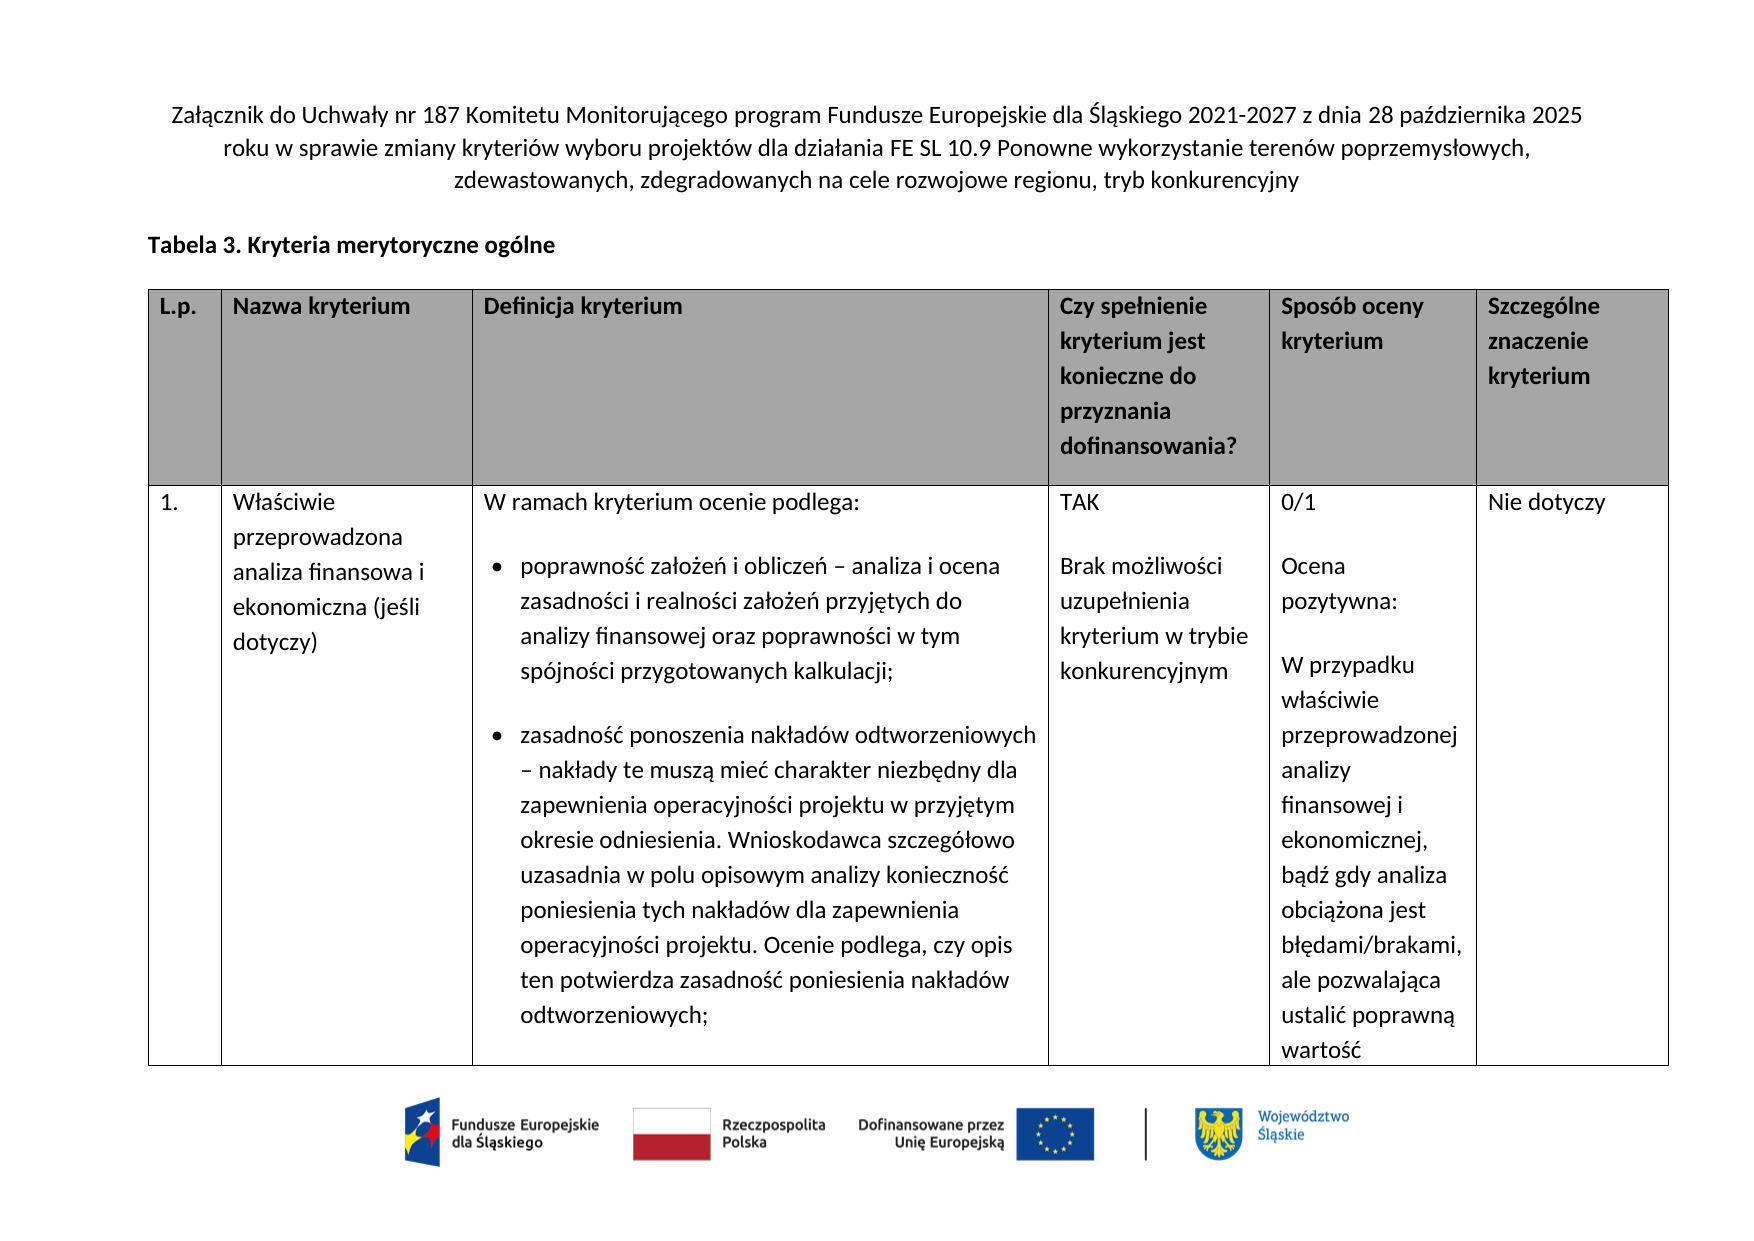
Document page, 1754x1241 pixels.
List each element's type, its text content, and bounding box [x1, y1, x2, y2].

table_cell Nie dotyczy [1477, 486, 1668, 1065]
table_cell TAK Brak możliwości uzupełnienia kryterium w trybie konkurencyjnym [1049, 486, 1269, 1065]
table_cell W ramach kryterium ocenie podlega: • poprawność założeń i obliczeń – analiza i ocena zasadności i realności założeń przyjętych do analizy finansowej oraz poprawności w tym spójności przygotowanych kalkulacji; • zasadność ponoszenia nakładów odtworzeniowych – nakłady te muszą mieć charakter niezbędny dla zapewnienia operacyjności projektu w przyjętym okresie odniesienia. Wnioskodawca szczegółowo uzasadnia w polu opisowym analizy konieczność poniesienia tych nakładów dla zapewnienia operacyjności projektu. Ocenie podlega, czy opis ten potwierdza zasadność poniesienia nakładów odtworzeniowych; • zasadność zastosowania innej metody liczenia wartości rezydualnej aniżeli opartej o wartość przepływów pieniężnych. Wnioskodawca uzasadnia w polu opisowym analizy zastosowanie metody liczenia wartości rezydualnej innej niż metody opartej o wartość przepływów pieniężnych. Ocenie wówczas podlega, czy opis ten potwierdza zasadność zastosowania innej metody niż wskazane w Wytycznych dotyczących zagadnień związanych z przygotowaniem projektów inwestycyjnych, w tym hybrydowych na lata 2021-2027. • uwzględnienie w analizie ekonomicznej uwarunkowań rynkowych branży oraz specyfikę projektu, opierając się o wszystkie istotne środowiskowe, gospodarcze i społeczne efekty. Badanie analizy finansowej i ekonomicznej ma miejsce na etapie oceny projektu na podstawie założeń wskazanych przez wnioskodawcę. [473, 486, 1048, 1065]
table_cell [149, 486, 221, 1065]
table_header L.p. [149, 290, 221, 485]
picture [405, 1097, 1349, 1167]
subtitle Tabela 3. Kryteria merytoryczne ogólne [148, 229, 1606, 259]
table_header Czy spełnienie kryterium jest konieczne do przyznania dofinansowania? [1049, 290, 1269, 485]
table_header Sposób oceny kryterium [1270, 290, 1476, 485]
table_cell 0/1 Ocena pozytywna: W przypadku właściwie przeprowadzonej analizy finansowej i ekonomicznej, bądź gdy analiza obciążona jest błędami/brakami, ale pozwalająca ustalić poprawną wartość dofinansowania, trwałość finansową projektu i inne parametry projektu, dla których parametry finansowe i ekonomiczne są istotne. Ocena negatywna: analiza finansowa i ekonomiczna przeprowadzona niewłaściwie. W takiej sytuacji ma miejsce negatywna ocena merytoryczna projektu. Ekspert uzasadnia dokonaną ocenę [1270, 486, 1476, 1065]
table_header Szczególne znaczenie kryterium [1477, 290, 1668, 485]
table_header Nazwa kryterium [222, 290, 472, 485]
table_cell Właściwie przeprowadzona analiza finansowa i ekonomiczna (jeśli dotyczy) [222, 486, 472, 1065]
table_header Definicja kryterium [473, 290, 1048, 485]
